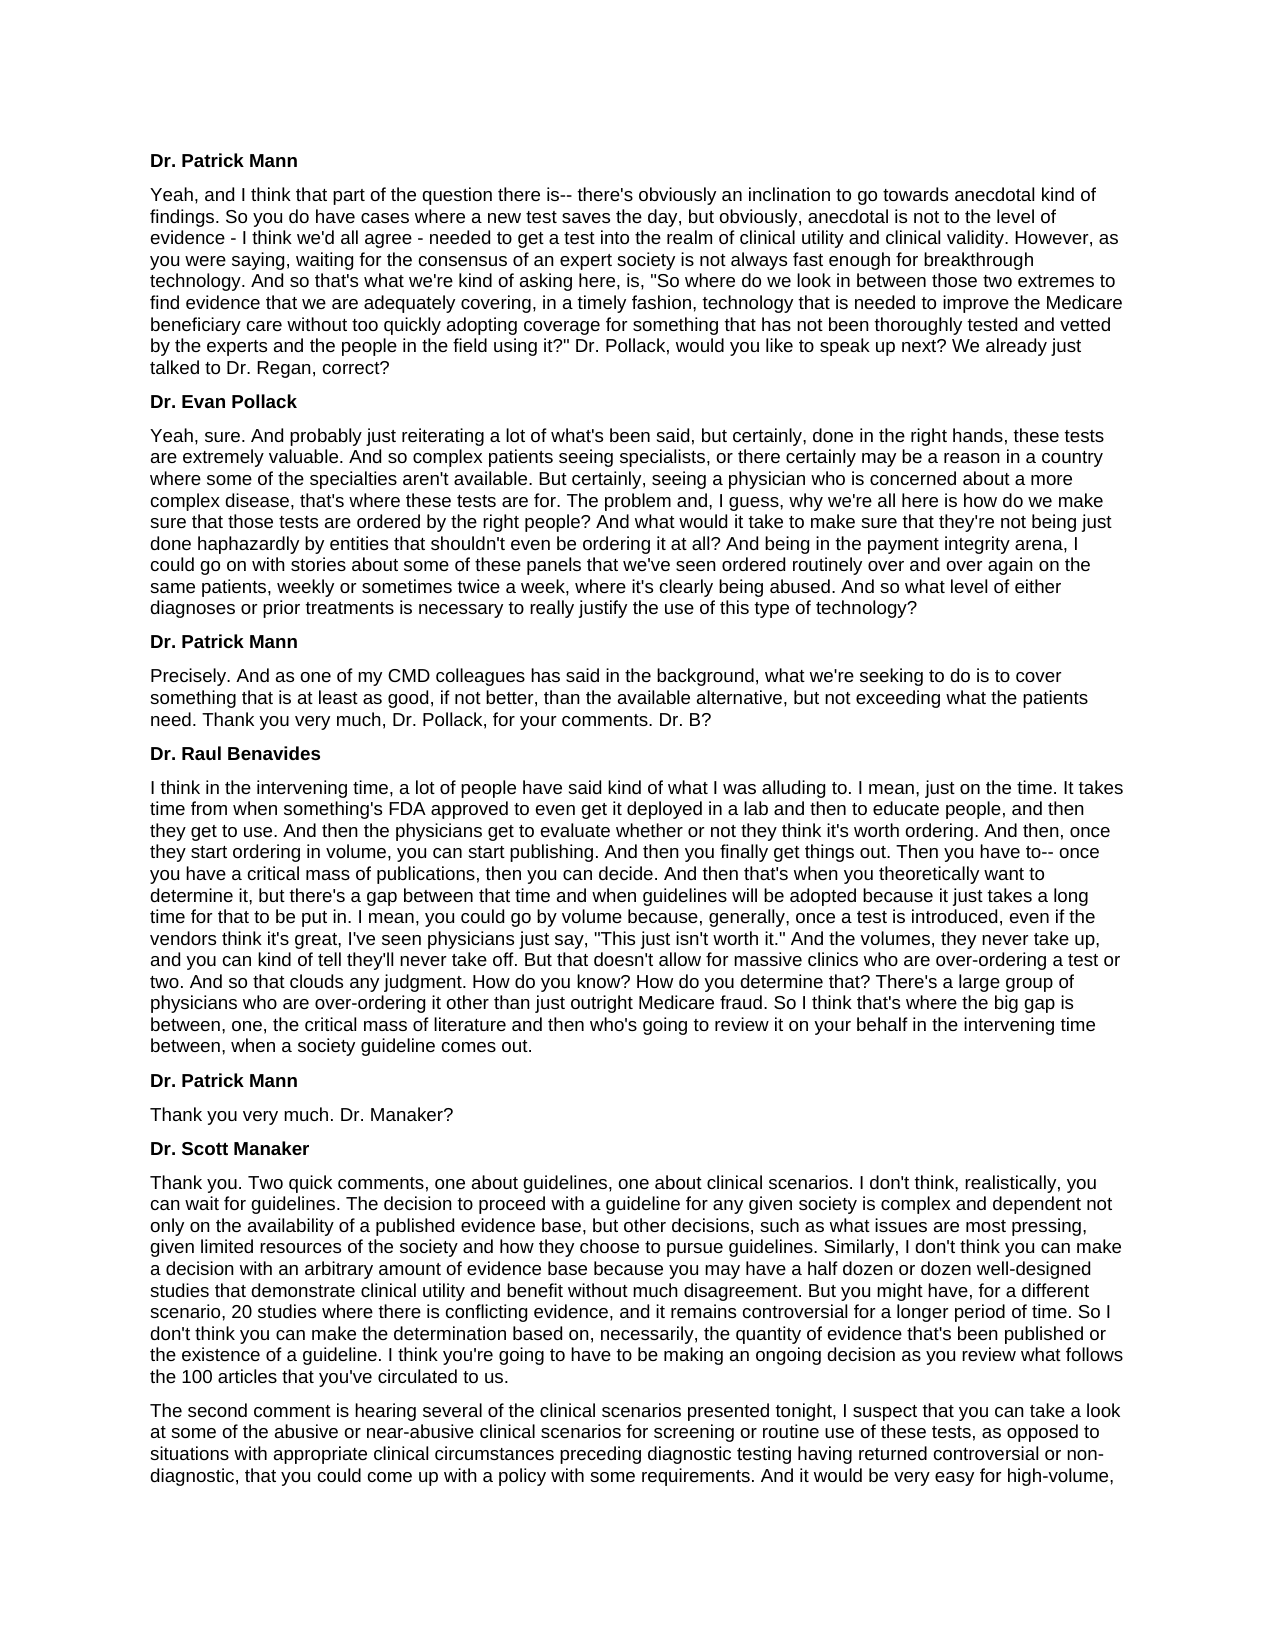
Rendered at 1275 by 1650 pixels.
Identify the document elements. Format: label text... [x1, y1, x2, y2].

text Precisely. And as one of my CMD colleagues has said in the background, what we're seeking to do is to cover something that is at least as good, if not better, than the available alternative, but not exceeding what the patients need. Thank you very much, Dr. Pollack, for your comments. Dr. B? [150, 665, 1125, 730]
text Thank you. Two quick comments, one about guidelines, one about clinical scenarios. I don't think, realistically, you can wait for guidelines. The decision to proceed with a guideline for any given society is complex and dependent not only on the availability of a published evidence base, but other decisions, such as what issues are most pressing, given limited resources of the society and how they choose to pursue guidelines. Similarly, I don't think you can make a decision with an arbitrary amount of evidence base because you may have a half dozen or dozen well-designed studies that demonstrate clinical utility and benefit without much disagreement. But you might have, for a different scenario, 20 studies where there is conflicting evidence, and it remains controversial for a longer period of time. So I don't think you can make the determination based on, necessarily, the quantity of evidence that's been published or the existence of a guideline. I think you're going to have to be making an ongoing decision as you review what follows the 100 articles that you've circulated to us. [150, 1172, 1125, 1387]
text Dr. Patrick Mann [150, 150, 1125, 172]
text Dr. Patrick Mann [150, 1069, 1125, 1091]
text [150, 1400, 1125, 1486]
text Dr. Scott Manaker [150, 1137, 1125, 1159]
text Dr. Raul Benavides [150, 742, 1125, 764]
text Yeah, and I think that part of the question there is-- there's obviously an inclination to go towards anecdotal kind of findings. So you do have cases where a new test saves the day, but obviously, anecdotal is not to the level of evidence - I think we'd all agree - needed to get a test into the realm of clinical utility and clinical validity. However, as you were saying, waiting for the consensus of an expert society is not always fast enough for breakthrough technology. And so that's what we're kind of asking here, is, "So where do we look in between those two extremes to find evidence that we are adequately covering, in a timely fashion, technology that is needed to improve the Medicare beneficiary care without too quickly adopting coverage for something that has not been thoroughly tested and vetted by the experts and the people in the field using it?" Dr. Pollack, would you like to speak up next? We already just talked to Dr. Regan, correct? [150, 184, 1125, 378]
text I think in the intervening time, a lot of people have said kind of what I was alluding to. I mean, just on the time. It takes time from when something's FDA approved to even get it deployed in a lab and then to educate people, and then they get to use. And then the physicians get to evaluate whether or not they think it's worth ordering. And then, once they start ordering in volume, you can start publishing. And then you finally get things out. Then you have to-- once you have a critical mass of publications, then you can decide. And then that's when you theoretically want to determine it, but there's a gap between that time and when guidelines will be adopted because it just takes a long time for that to be put in. I mean, you could go by volume because, generally, once a test is introduced, even if the vendors think it's great, I've seen physicians just say, "This just isn't worth it." And the volumes, they never take up, and you can kind of tell they'll never take off. But that doesn't allow for massive clinics who are over-ordering a test or two. And so that clouds any judgment. How do you know? How do you determine that? There's a large group of physicians who are over-ordering it other than just outright Medicare fraud. So I think that's where the big gap is between, one, the critical mass of literature and then who's going to review it on your behalf in the intervening time between, when a society guideline comes out. [150, 777, 1125, 1057]
text Thank you very much. Dr. Manaker? [150, 1103, 1125, 1125]
text Dr. Evan Pollack [150, 391, 1125, 412]
text Dr. Patrick Mann [150, 631, 1125, 653]
text Yeah, sure. And probably just reiterating a lot of what's been said, but certainly, done in the right hands, these tests are extremely valuable. And so complex patients seeing specialists, or there certainly may be a reason in a country where some of the specialties aren't available. But certainly, seeing a physician who is concerned about a more complex disease, that's where these tests are for. The problem and, I guess, why we're all here is how do we make sure that those tests are ordered by the right people? And what would it take to make sure that they're not being just done haphazardly by entities that shouldn't even be ordering it at all? And being in the payment integrity arena, I could go on with stories about some of these panels that we've seen ordered routinely over and over again on the same patients, weekly or sometimes twice a week, where it's clearly being abused. And so what level of either diagnoses or prior treatments is necessary to really justify the use of this type of technology? [150, 425, 1125, 619]
